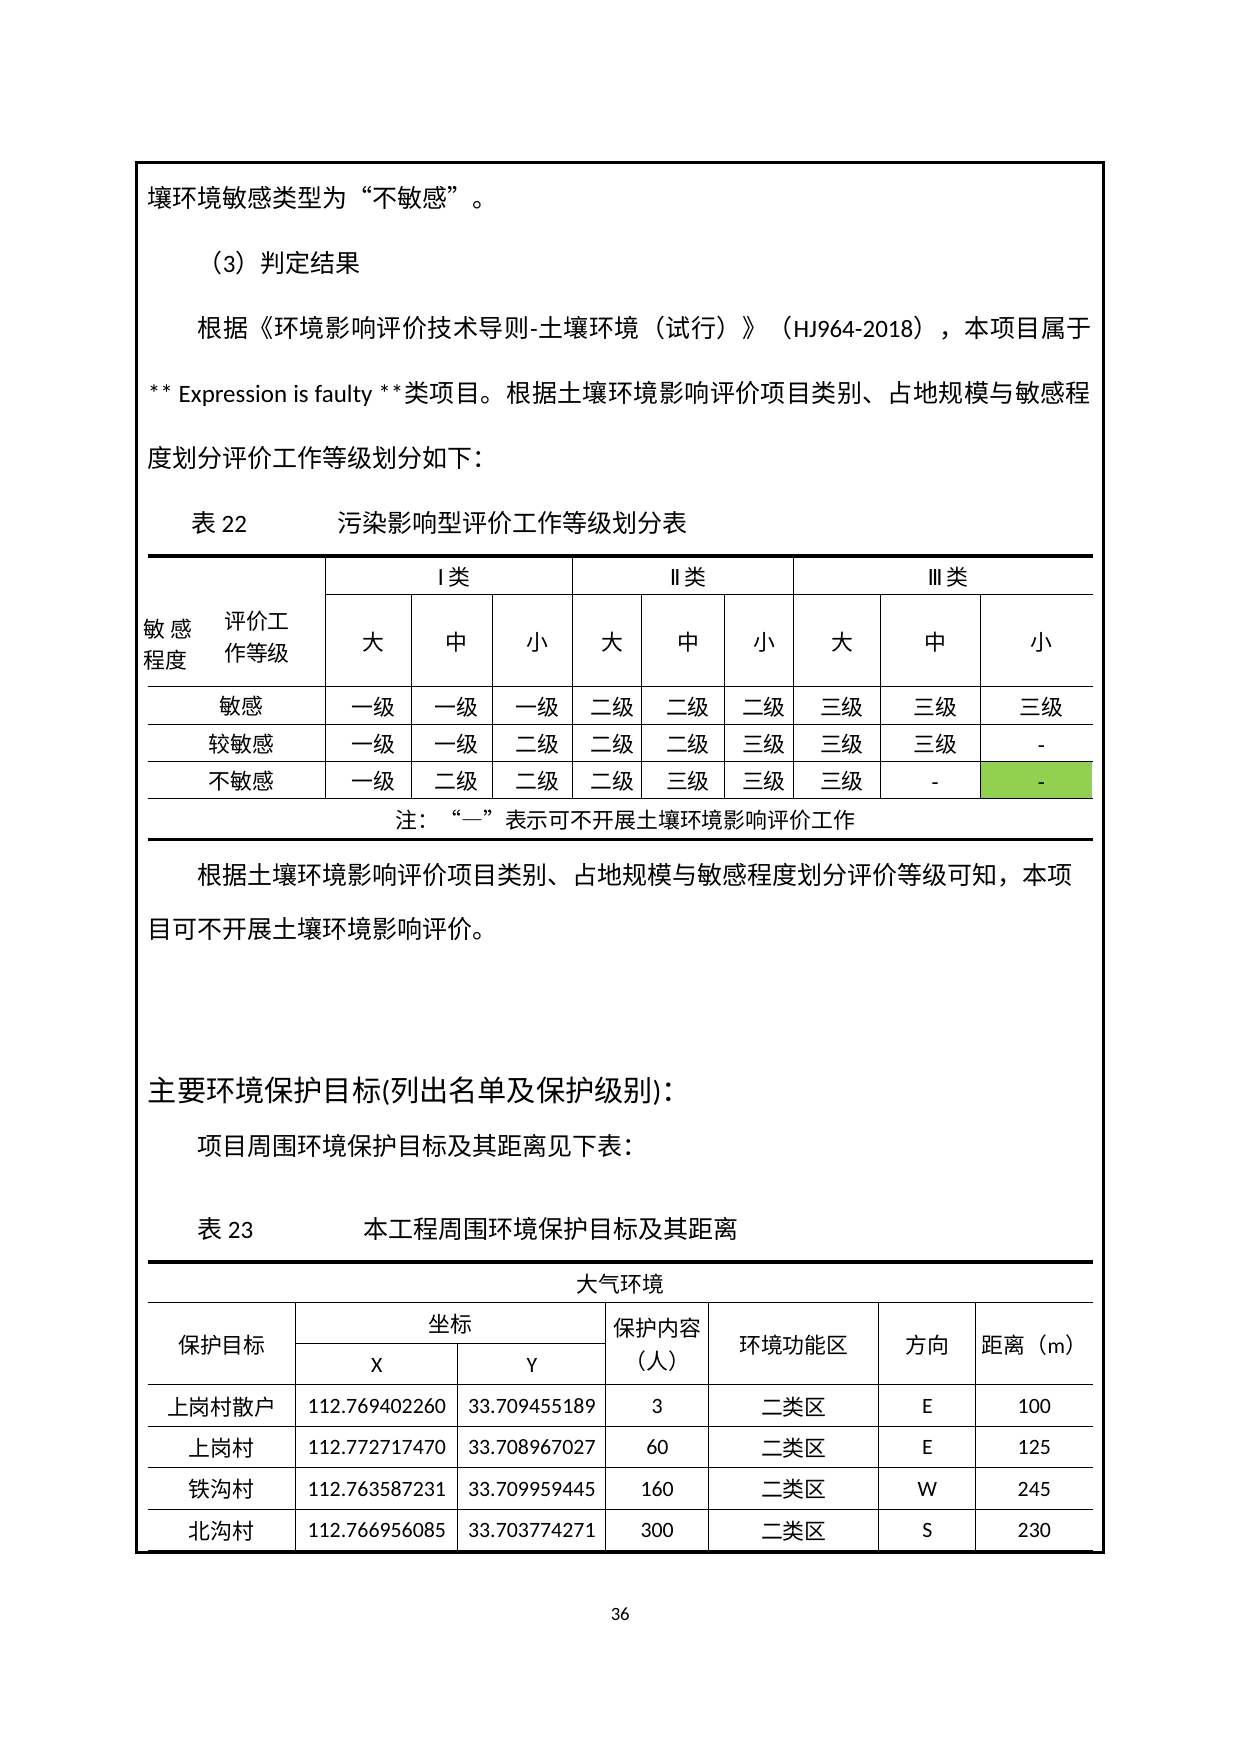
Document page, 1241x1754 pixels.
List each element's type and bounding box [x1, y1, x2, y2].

table_header [138, 164, 1102, 1551]
